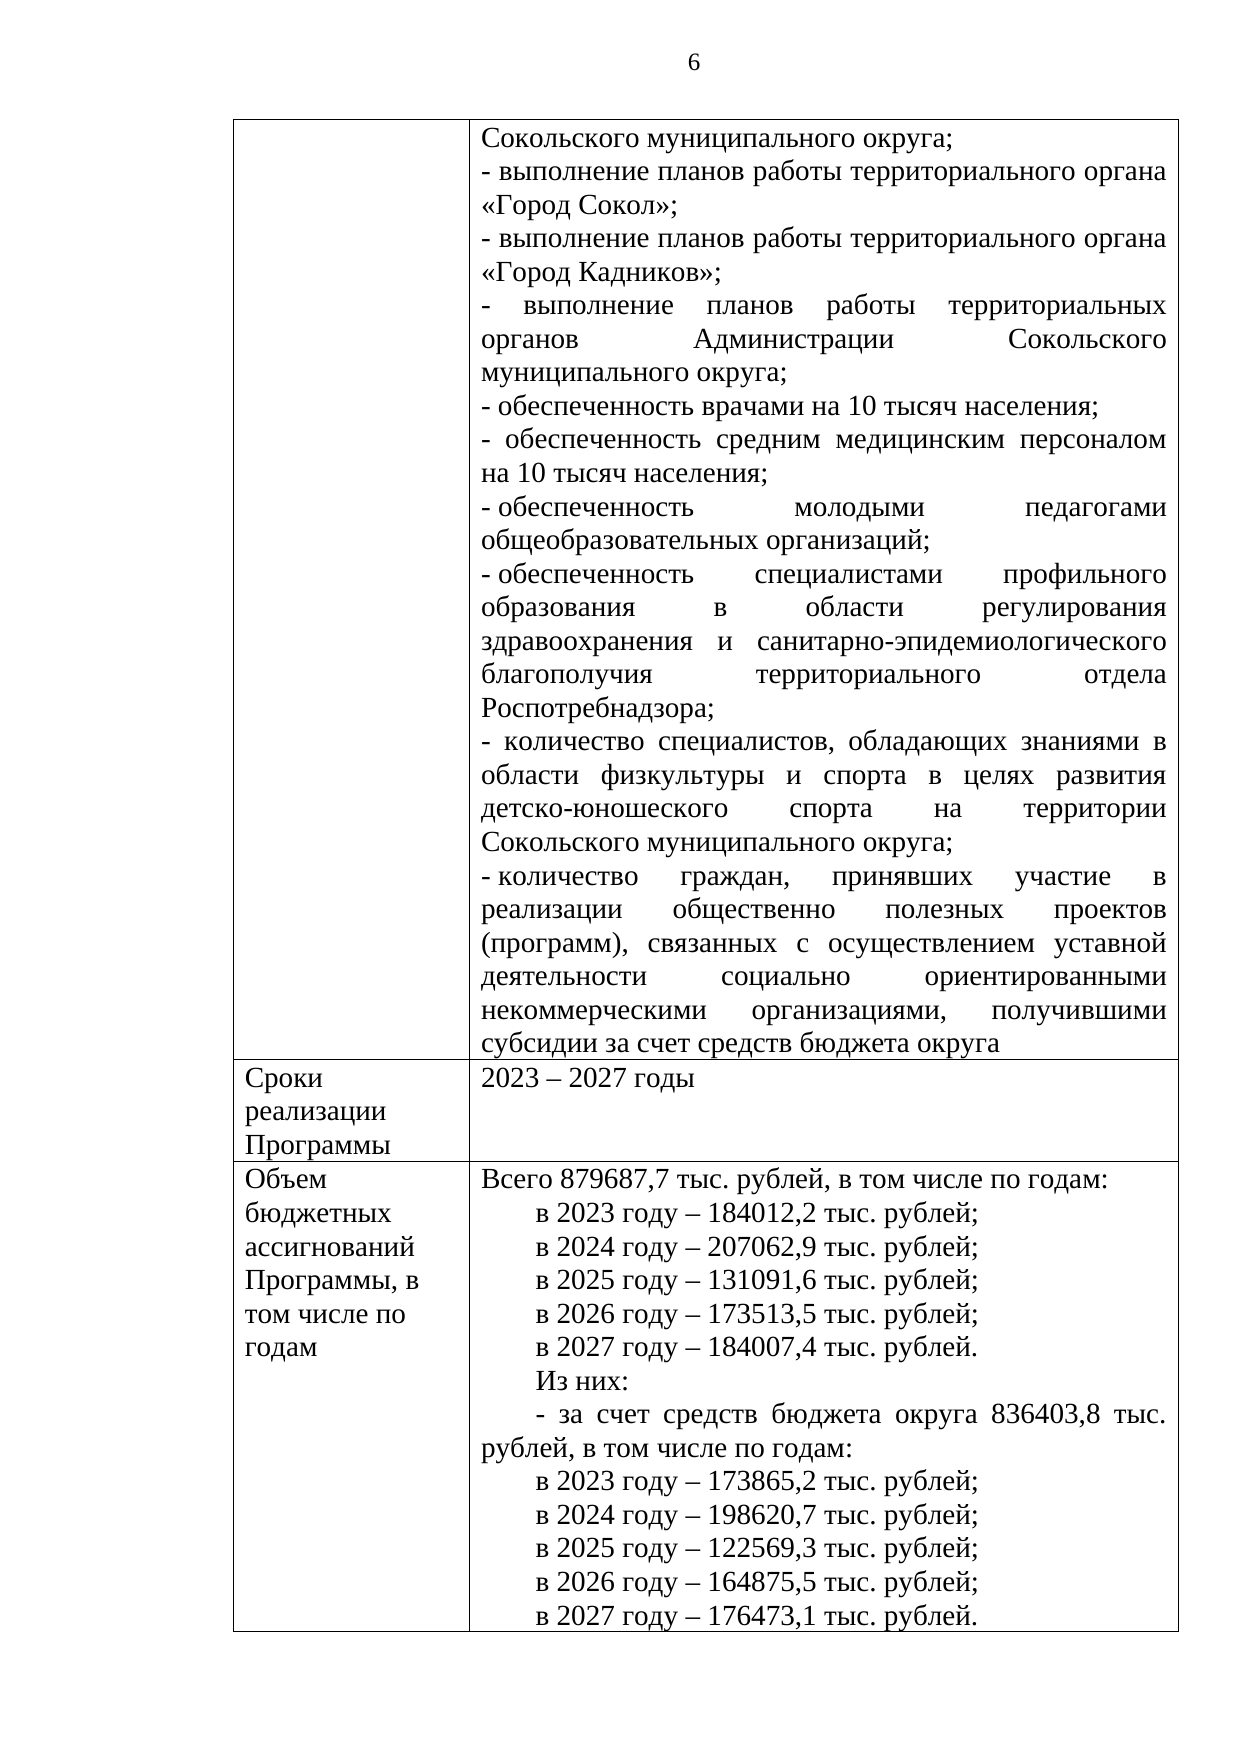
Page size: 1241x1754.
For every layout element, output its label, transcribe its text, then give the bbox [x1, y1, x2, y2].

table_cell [234, 120, 469, 1059]
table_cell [470, 1162, 1178, 1631]
table_cell 2023 – 2027 годы [470, 1060, 1178, 1161]
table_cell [234, 1162, 469, 1631]
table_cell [470, 120, 1178, 1059]
table_cell Сроки реализации Программы [234, 1060, 469, 1161]
